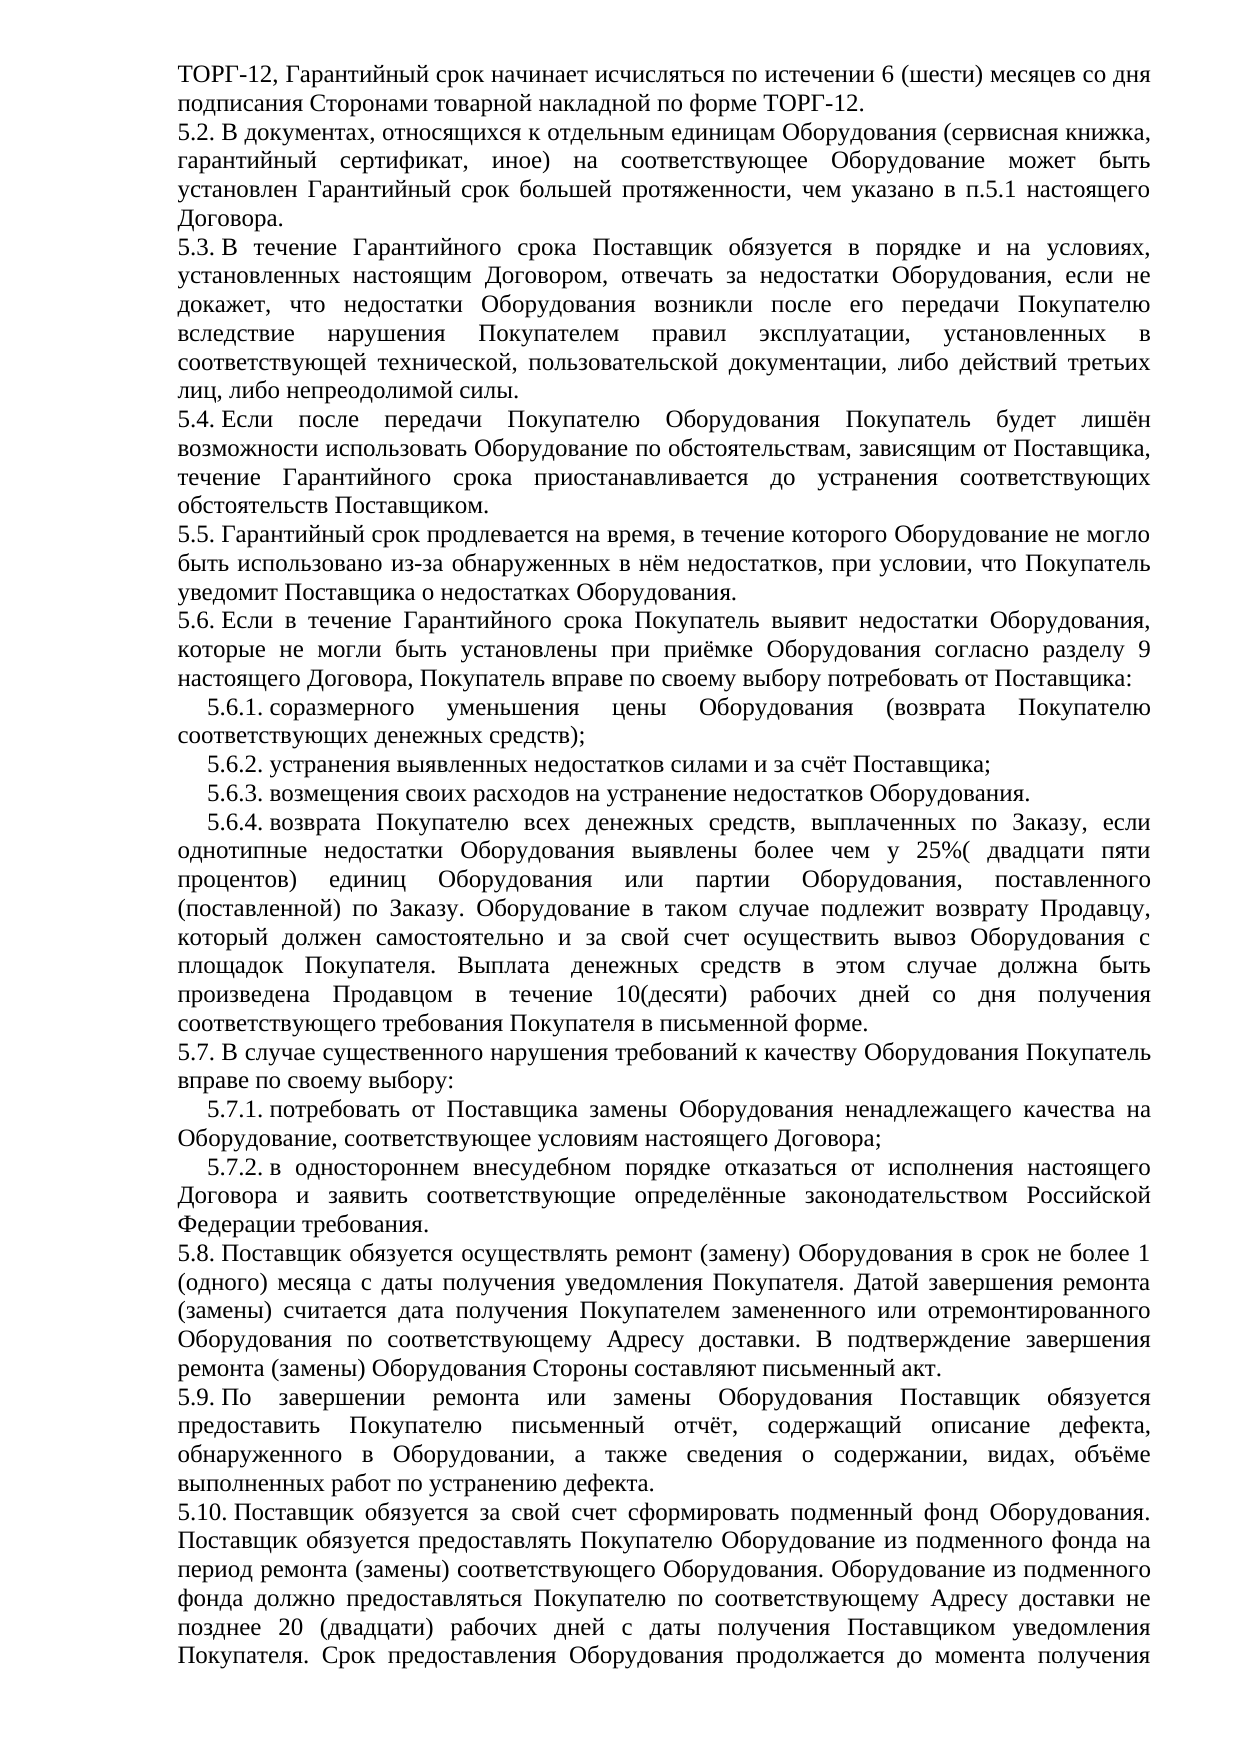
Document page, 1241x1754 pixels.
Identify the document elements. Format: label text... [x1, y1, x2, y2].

list В случае существенного нарушения требований к качеству Оборудования Покупатель вправе по своему выбору: [177, 1037, 1152, 1094]
list По завершении ремонта или замены Оборудования Поставщик обязуется предоставить Покупателю письменный отчёт, содержащий описание дефекта, обнаруженного в Оборудовании, а также сведения о содержании, видах, объёме выполненных работ по устранению дефекта. [177, 1382, 1152, 1497]
list возврата Покупателю всех денежных средств, выплаченных по Заказу, если однотипные недостатки Оборудования выявлены более чем у 25%( двадцати пяти процентов) единиц Оборудования или партии Оборудования, поставленного (поставленной) по Заказу. Оборудование в таком случае подлежит возврату Продавцу, который должен самостоятельно и за свой счет осуществить вывоз Оборудования с площадок Покупателя. Выплата денежных средств в этом случае должна быть произведена Продавцом в течение 10(десяти) рабочих дней со дня получения соответствующего требования Покупателя в письменной форме. [177, 807, 1152, 1037]
list В течение Гарантийного срока Поставщик обязуется в порядке и на условиях, установленных настоящим Договором, отвечать за недостатки Оборудования, если не докажет, что недостатки Оборудования возникли после его передачи Покупателю вследствие нарушения Покупателем правил эксплуатации, установленных в соответствующей технической, пользовательской документации, либо действий третьих лиц, либо непреодолимой силы. [177, 232, 1152, 404]
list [177, 59, 1152, 117]
list соразмерного уменьшения цены Оборудования (возврата Покупателю соответствующих денежных средств); [177, 692, 1152, 749]
list устранения выявленных недостатков силами и за счёт Поставщика; [177, 749, 1152, 778]
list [177, 1497, 1152, 1669]
list Если в течение Гарантийного срока Покупатель выявит недостатки Оборудования, которые не могли быть установлены при приёмке Оборудования согласно разделу 9 настоящего Договора, Покупатель вправе по своему выбору потребовать от Поставщика: [177, 605, 1152, 692]
list потребовать от Поставщика замены Оборудования ненадлежащего качества на Оборудование, соответствующее условиям настоящего Договора; [177, 1094, 1152, 1152]
list возмещения своих расходов на устранение недостатков Оборудования. [177, 778, 1152, 807]
list Гарантийный срок продлевается на время, в течение которого Оборудование не могло быть использовано из-за обнаруженных в нём недостатков, при условии, что Покупатель уведомит Поставщика о недостатках Оборудования. [177, 519, 1152, 605]
list Если после передачи Покупателю Оборудования Покупатель будет лишён возможности использовать Оборудование по обстоятельствам, зависящим от Поставщика, течение Гарантийного срока приостанавливается до устранения соответствующих обстоятельств Поставщиком. [177, 404, 1152, 519]
list В документах, относящихся к отдельным единицам Оборудования (сервисная книжка, гарантийный сертификат, иное) на соответствующее Оборудование может быть установлен Гарантийный срок большей протяженности, чем указано в п.5.1 настоящего Договора. [177, 117, 1152, 232]
list Поставщик обязуется осуществлять ремонт (замену) Оборудования в срок не более 1 (одного) месяца с даты получения уведомления Покупателя. Датой завершения ремонта (замены) считается дата получения Покупателем замененного или отремонтированного Оборудования по соответствующему Адресу доставки. В подтверждение завершения ремонта (замены) Оборудования Стороны составляют письменный акт. [177, 1238, 1152, 1382]
list в одностороннем внесудебном порядке отказаться от исполнения настоящего Договора и заявить соответствующие определённые законодательством Российской Федерации требования. [177, 1152, 1152, 1238]
